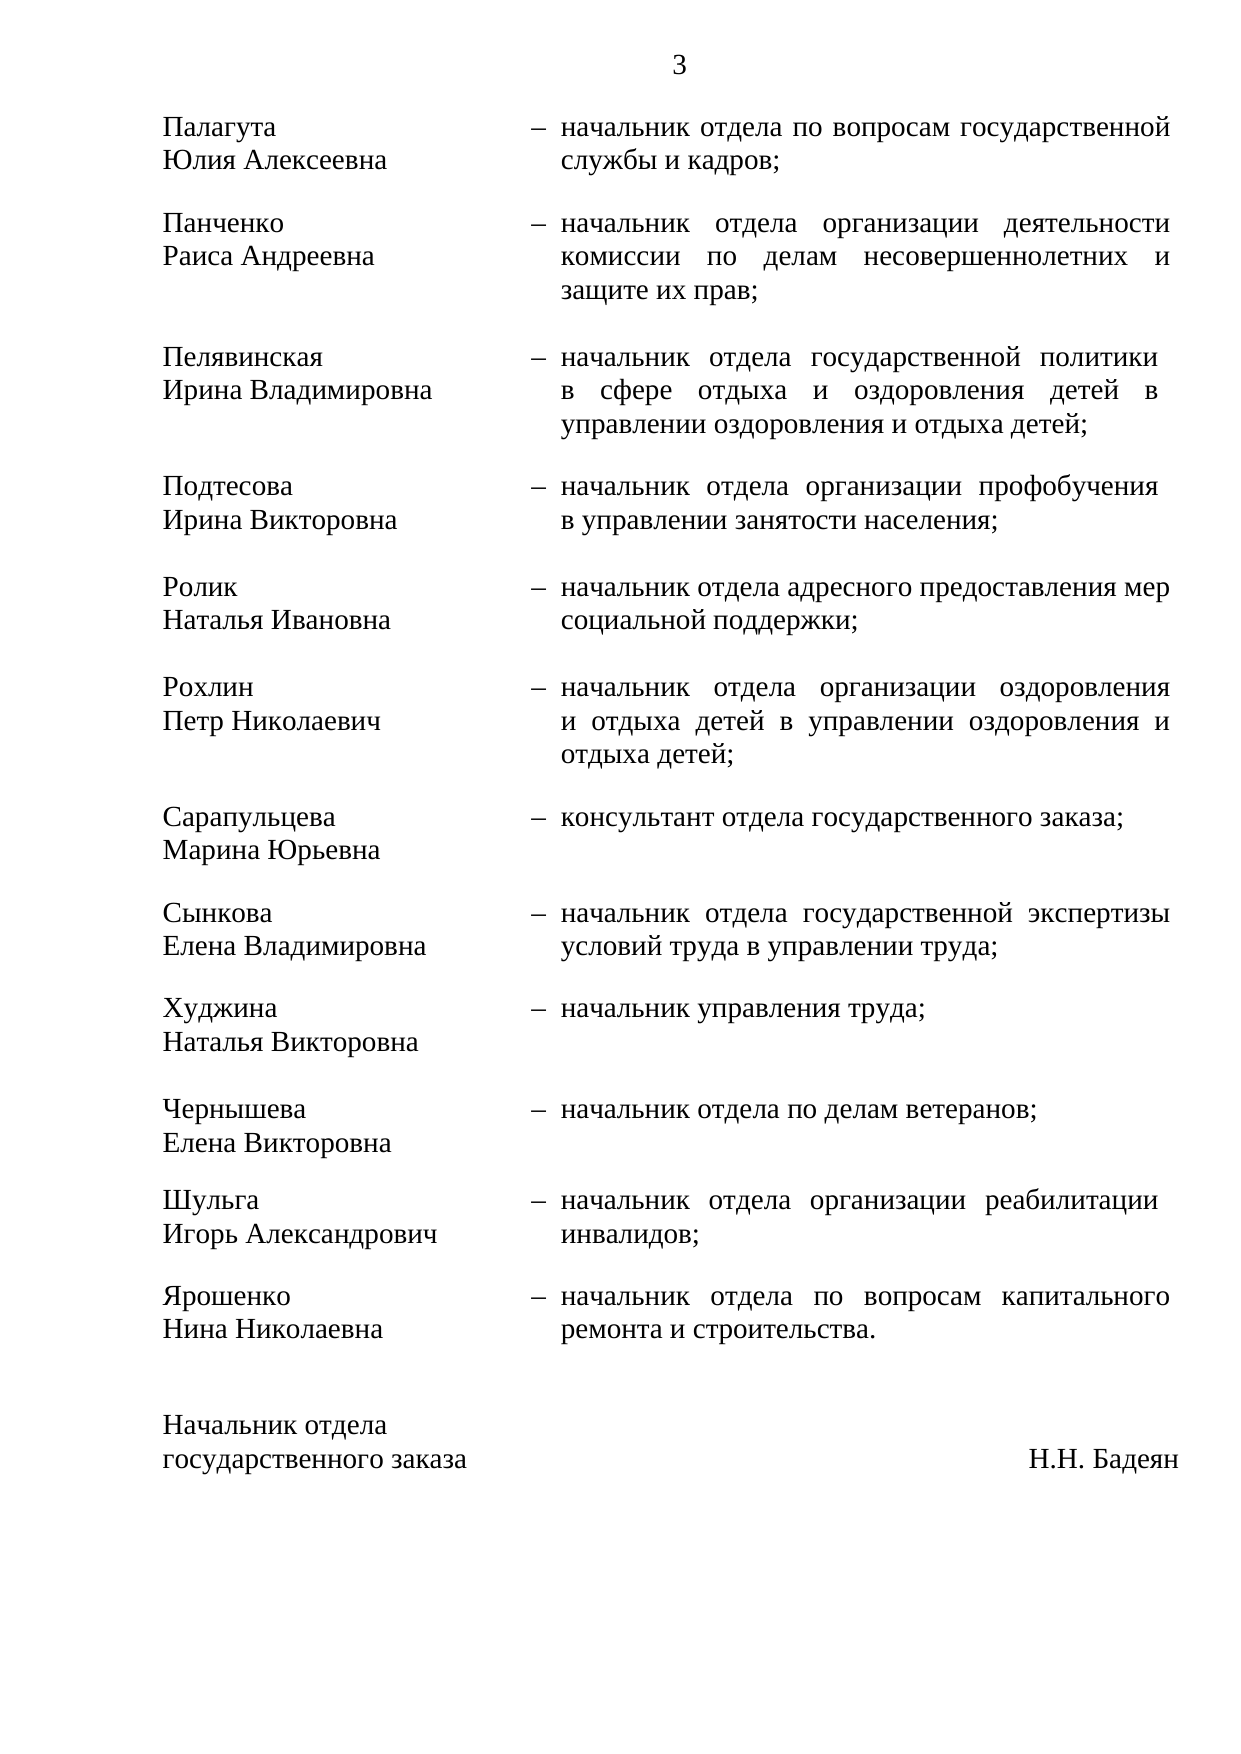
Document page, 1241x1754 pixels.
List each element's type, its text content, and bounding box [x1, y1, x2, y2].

table_cell начальник управления труда; [549, 991, 1170, 1091]
table_cell начальник отдела организации профобучения в управлении занятости населения; [549, 468, 1170, 569]
table_cell – [520, 670, 549, 799]
table_cell начальник отдела по вопросам капитального ремонта и строительства. [549, 1278, 1170, 1374]
text государственного заказа Н.Н. Бадеян [162, 1441, 1181, 1474]
table_cell начальник отдела организации реабилитации инвалидов; [549, 1182, 1170, 1278]
table_cell начальник отдела организации деятельности комиссии по делам несовершеннолетних и защите их прав; [549, 205, 1170, 339]
table_cell Сарапульцева Марина Юрьевна [151, 799, 520, 895]
table_cell Подтесова Ирина Викторовна [151, 468, 520, 569]
table_cell Пелявинская Ирина Владимировна [151, 339, 520, 468]
table_cell – [520, 339, 549, 468]
table_cell Ролик Наталья Ивановна [151, 569, 520, 669]
table_cell – [520, 468, 549, 569]
table_cell – [520, 1278, 549, 1374]
table_cell Ярошенко Нина Николаевна [151, 1278, 520, 1374]
table_cell Рохлин Петр Николаевич [151, 670, 520, 799]
table_cell начальник отдела государственной политики в сфере отдыха и оздоровления детей в управлении оздоровления и отдыха детей; [549, 339, 1170, 468]
table_cell Худжина Наталья Викторовна [151, 991, 520, 1091]
table_cell Сынкова Елена Владимировна [151, 895, 520, 991]
table_cell Панченко Раиса Андреевна [151, 205, 520, 339]
table_cell начальник отдела по вопросам государственной службы и кадров; [549, 109, 1170, 205]
table_cell – [520, 569, 549, 669]
table_cell – [520, 991, 549, 1091]
table_cell начальник отдела государственной экспертизы условий труда в управлении труда; [549, 895, 1170, 991]
table_cell – [520, 1091, 549, 1182]
table_cell – [520, 895, 549, 991]
text Начальник отдела [162, 1407, 1181, 1441]
table_cell – [520, 109, 549, 205]
table_cell консультант отдела государственного заказа; [549, 799, 1170, 895]
table_cell начальник отдела адресного предоставления мер социальной поддержки; [549, 569, 1170, 669]
table_cell начальник отдела по делам ветеранов; [549, 1091, 1170, 1182]
table_cell Шульга Игорь Александрович [151, 1182, 520, 1278]
table_cell – [520, 799, 549, 895]
table_cell начальник отдела организации оздоровления и отдыха детей в управлении оздоровления и отдыха детей; [549, 670, 1170, 799]
table_cell Палагута Юлия Алексеевна [151, 109, 520, 205]
table_cell – [520, 1182, 549, 1278]
table_cell – [520, 205, 549, 339]
table_cell Чернышева Елена Викторовна [151, 1091, 520, 1182]
